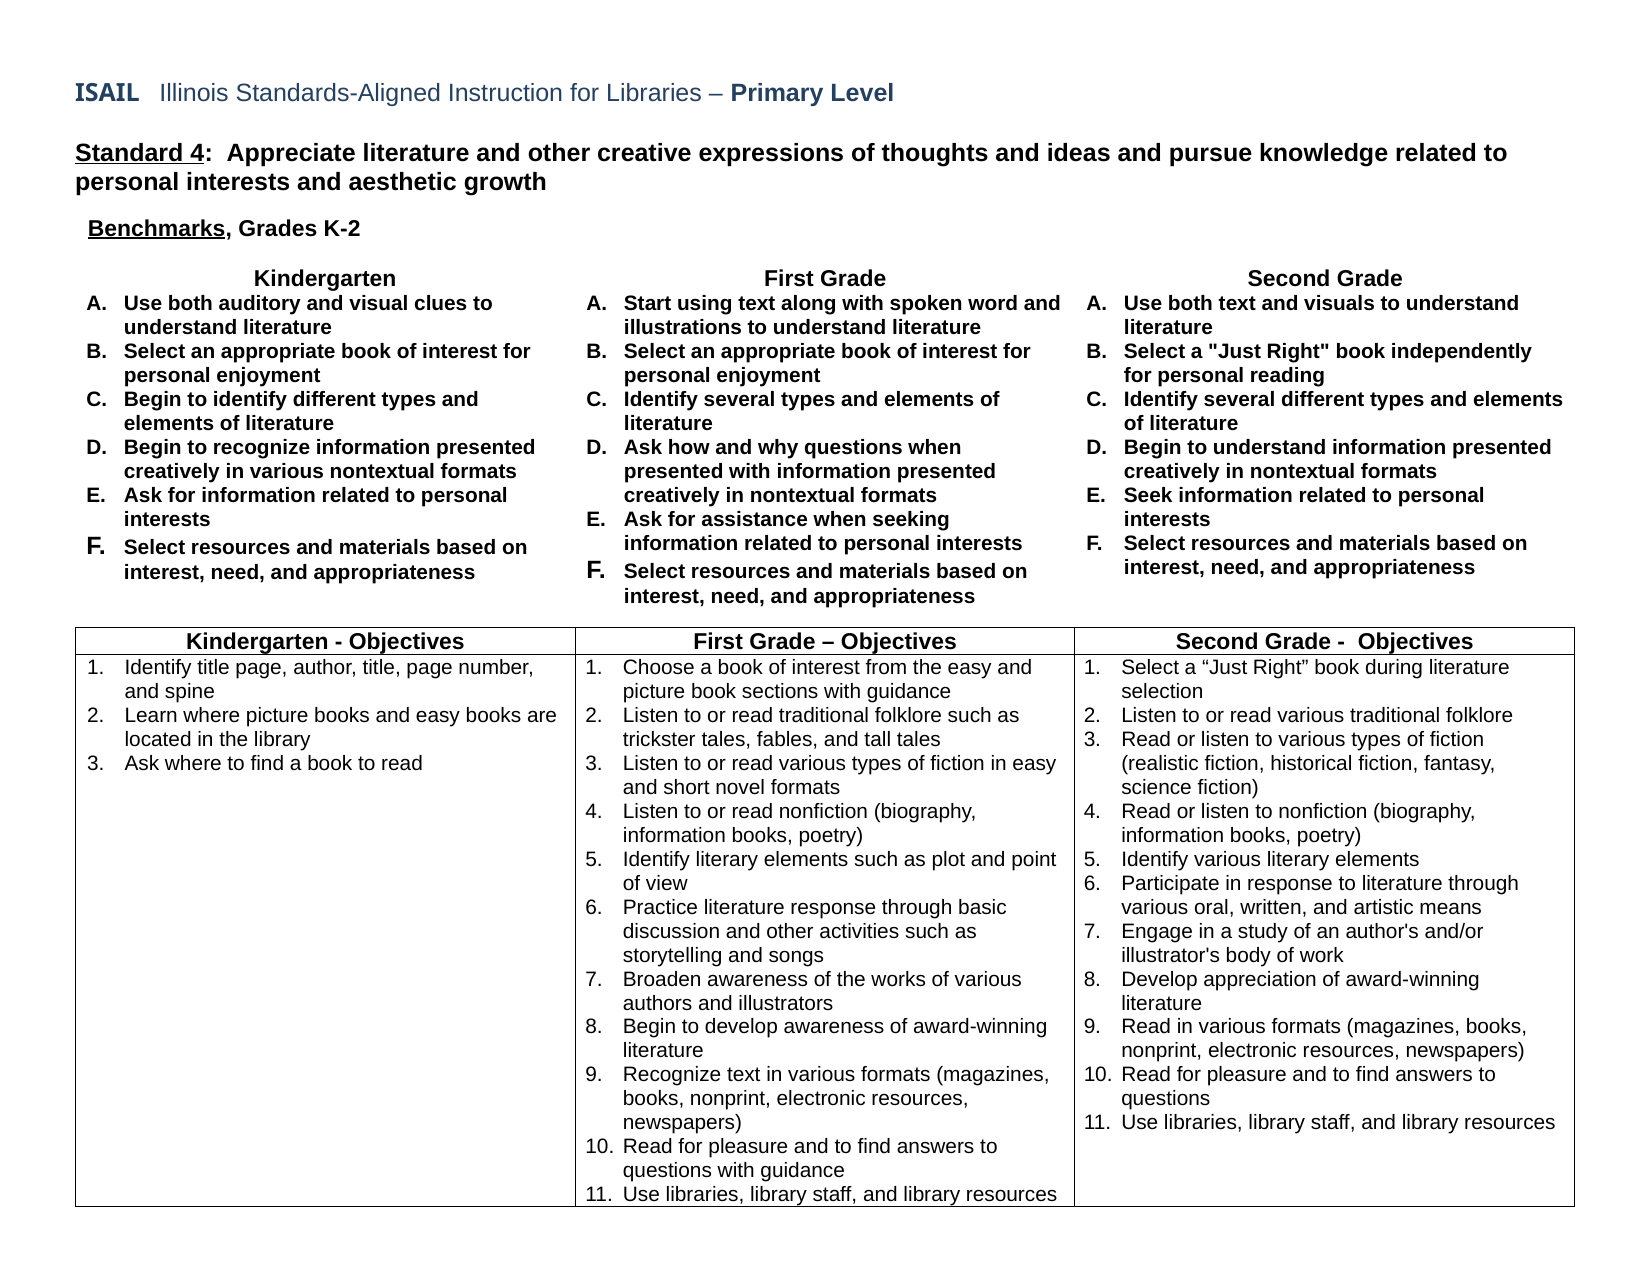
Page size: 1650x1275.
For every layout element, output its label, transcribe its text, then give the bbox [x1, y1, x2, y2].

text Standard 4: Appreciate literature and other creative expressions of thoughts and ideas and pursue knowledge related to personal interests and aesthetic growth [75, 138, 1575, 195]
table_header First Grade [575, 265, 1075, 291]
table_header Second Grade [1075, 265, 1575, 291]
table_header Kindergarten - Objectives [76, 628, 575, 654]
table_cell Start using text along with spoken word and illustrations to understand literature Select an appropriate book of interest for personal enjoyment Identify several types and elements of literature Ask how and why questions when presented with information presented creatively in nontextual formats Ask for assistance when seeking information related to personal interests Select resources and materials based on interest, need, and appropriateness [575, 291, 1075, 607]
table_cell Use both text and visuals to understand literature Select a "Just Right" book independently for personal reading Identify several different types and elements of literature Begin to understand information presented creatively in nontextual formats Seek information related to personal interests Select resources and materials based on interest, need, and appropriateness [1075, 291, 1575, 607]
table_header Second Grade - Objectives [1075, 628, 1574, 654]
table_cell Choose a book of interest from the easy and picture book sections with guidance Listen to or read traditional folklore such as trickster tales, fables, and tall tales Listen to or read various types of fiction in easy and short novel formats Listen to or read nonfiction (biography, information books, poetry) Identify literary elements such as plot and point of view Practice literature response through basic discussion and other activities such as storytelling and songs Broaden awareness of the works of various authors and illustrators Begin to develop awareness of award-winning literature Recognize text in various formats (magazines, books, nonprint, electronic resources, newspapers) Read for pleasure and to find answers to questions with guidance Use libraries, library staff, and library resources [576, 655, 1074, 1206]
text Benchmarks, Grades K-2 [75, 214, 1575, 241]
table_cell Select a “Just Right” book during literature selection Listen to or read various traditional folklore Read or listen to various types of fiction (realistic fiction, historical fiction, fantasy, science fiction) Read or listen to nonfiction (biography, information books, poetry) Identify various literary elements Participate in response to literature through various oral, written, and artistic means Engage in a study of an author's and/or illustrator's body of work Develop appreciation of award-winning literature Read in various formats (magazines, books, nonprint, electronic resources, newspapers) Read for pleasure and to find answers to questions Use libraries, library staff, and library resources [1075, 655, 1574, 1206]
table_cell Use both auditory and visual clues to understand literature Select an appropriate book of interest for personal enjoyment Begin to identify different types and elements of literature Begin to recognize information presented creatively in various nontextual formats Ask for information related to personal interests Select resources and materials based on interest, need, and appropriateness [75, 291, 575, 607]
table_header Kindergarten [75, 265, 575, 291]
table_header First Grade – Objectives [576, 628, 1074, 654]
table_cell Identify title page, author, title, page number, and spine Learn where picture books and easy books are located in the library Ask where to find a book to read [76, 655, 575, 1206]
